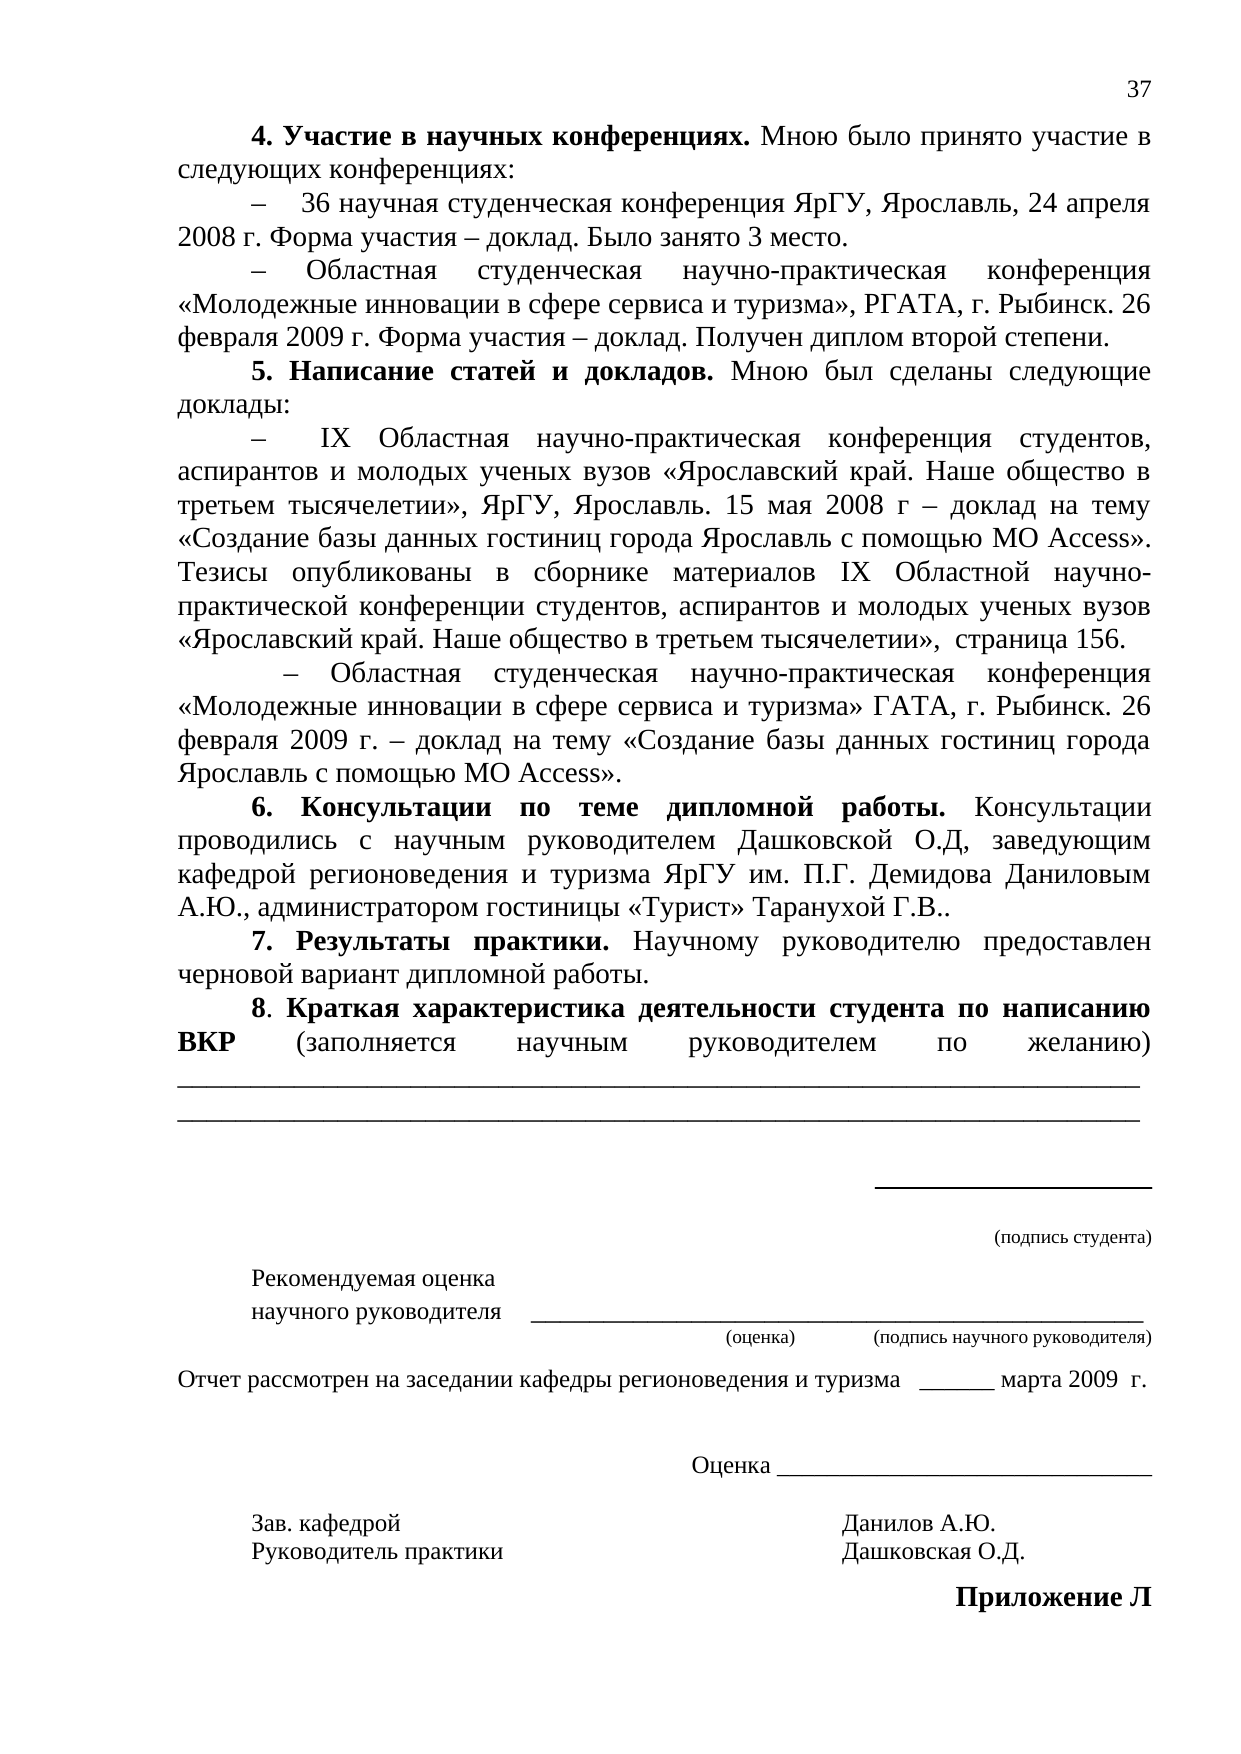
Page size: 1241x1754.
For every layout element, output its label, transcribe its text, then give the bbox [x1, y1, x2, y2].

text (подпись студента) [177, 1225, 1152, 1263]
text Руководитель практики Дашковская О.Д. [177, 1536, 1152, 1565]
text ___________________ [177, 1158, 1152, 1191]
text – Областная студенческая научно-практическая конференция «Молодежные инновации в сфере сервиса и туризма», РГАТА, г. Рыбинск. 26 февраля . Форма участия – доклад. Получен диплом второй степени. [177, 252, 1152, 353]
text – 36 научная студенческая конференция ЯрГУ, Ярославль, 24 апреля . Форма участия – доклад. Было занято 3 место. [177, 185, 1152, 252]
text Оценка ______________________________ [177, 1450, 1152, 1479]
text Зав. кафедрой Данилов А.Ю. [177, 1508, 1152, 1536]
text – IX Областная научно-практическая конференция студентов, аспирантов и молодых ученых вузов «Ярославский край. Наше общество в третьем тысячелетии», ЯрГУ, Ярославль. 15 мая – доклад на тему «Создание базы данных гостиниц города Ярославль с помощью MO Access». Тезисы опубликованы в сборнике материалов IX Областной научно-практической конференции студентов, аспирантов и молодых ученых вузов «Ярославский край. Наше общество в третьем тысячелетии», страница 156. [177, 420, 1152, 655]
text – Областная студенческая научно-практическая конференция «Молодежные инновации в сфере сервиса и туризма» ГАТА, г. Рыбинск. 26 февраля . – доклад на тему «Создание базы данных гостиниц города Ярославль с помощью MO Access». [177, 655, 1152, 789]
text (оценка) (подпись научного руководителя) [177, 1326, 1152, 1364]
text 8. Краткая характеристика деятельности студента по написанию ВКР (заполняется научным руководителем по желанию) ____________________________________________________________________________________________________________________________________ [177, 990, 1152, 1124]
text Приложение Л [214, 1579, 1152, 1613]
text Отчет рассмотрен на заседании кафедры регионоведения и туризма ______ марта 2009 г. [177, 1364, 1152, 1393]
text 4. Участие в научных конференциях. Мною было принято участие в следующих конференциях: [177, 118, 1152, 185]
text 6. Консультации по теме дипломной работы. Консультации проводились с научным руководителем Дашковской О.Д, заведующим кафедрой регионоведения и туризма ЯрГУ им. П.Г. Демидова Даниловым А.Ю., администратором гостиницы «Турист» Таранухой Г.В.. [177, 789, 1152, 923]
text 5. Написание статей и докладов. Мною был сделаны следующие доклады: [177, 353, 1152, 420]
text Рекомендуемая оценка [177, 1263, 1152, 1292]
text 7. Результаты практики. Научному руководителю предоставлен черновой вариант дипломной работы. [177, 923, 1152, 990]
text научного руководителя __________________________________________ [177, 1292, 1152, 1326]
